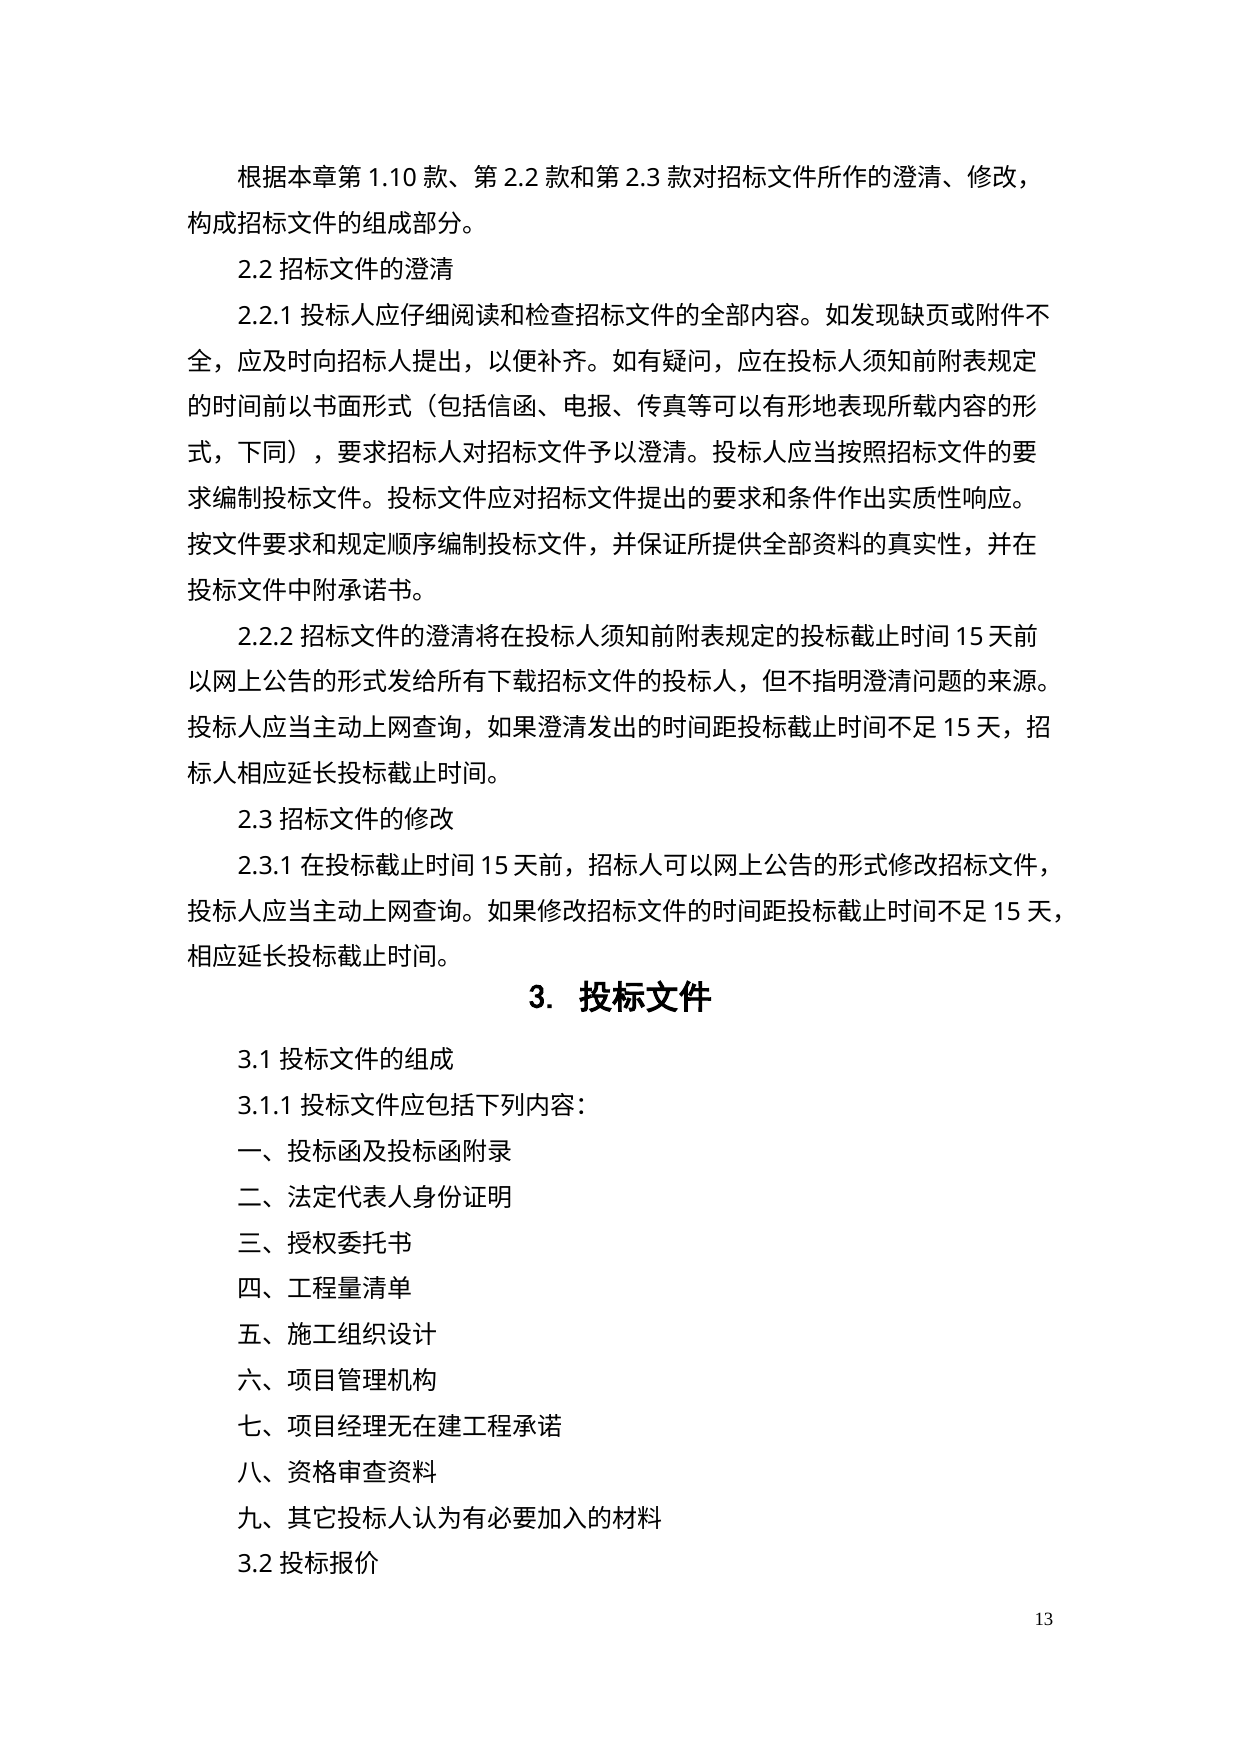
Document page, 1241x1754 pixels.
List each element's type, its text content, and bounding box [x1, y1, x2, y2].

text 三、授权委托书 [187, 1215, 1053, 1261]
text 2.3 招标文件的修改 [187, 792, 1053, 837]
text 3.1.1 投标文件应包括下列内容： [187, 1078, 1053, 1124]
text 2.2.1 投标人应仔细阅读和检查招标文件的全部内容。如发现缺页或附件不全，应及时向招标人提出，以便补齐。如有疑问，应在投标人须知前附表规定的时间前以书面形式（包括信函、电报、传真等可以有形地表现所载内容的形式，下同），要求招标人对招标文件予以澄清。投标人应当按照招标文件的要求编制投标文件。投标文件应对招标文件提出的要求和条件作出实质性响应。按文件要求和规定顺序编制投标文件，并保证所提供全部资料的真实性，并在投标文件中附承诺书。 [187, 287, 1053, 608]
text 2.2.2 招标文件的澄清将在投标人须知前附表规定的投标截止时间15天前以网上公告的形式发给所有下载招标文件的投标人，但不指明澄清问题的来源。投标人应当主动上网查询，如果澄清发出的时间距投标截止时间不足15天，招标人相应延长投标截止时间。 [187, 608, 1053, 792]
text 一、投标函及投标函附录 [187, 1124, 1053, 1169]
text 四、工程量清单 [187, 1261, 1053, 1307]
text 3.1 投标文件的组成 [187, 1032, 1053, 1078]
subtitle 3. 投标文件 [187, 975, 1053, 1013]
text 3.2 投标报价 [187, 1536, 1053, 1582]
text 2.3.1 在投标截止时间15天前，招标人可以网上公告的形式修改招标文件，投标人应当主动上网查询。如果修改招标文件的时间距投标截止时间不足15 天，相应延长投标截止时间。 [187, 837, 1053, 975]
text 九、其它投标人认为有必要加入的材料 [187, 1490, 1053, 1536]
text 二、法定代表人身份证明 [187, 1169, 1053, 1215]
text 七、项目经理无在建工程承诺 [187, 1399, 1053, 1444]
text 五、施工组织设计 [187, 1307, 1053, 1353]
text 2.2 招标文件的澄清 [187, 242, 1053, 287]
text 八、资格审查资料 [187, 1444, 1053, 1490]
text 根据本章第1.10 款、第2.2 款和第2.3 款对招标文件所作的澄清、修改，构成招标文件的组成部分。 [187, 150, 1053, 242]
text 六、项目管理机构 [187, 1353, 1053, 1399]
